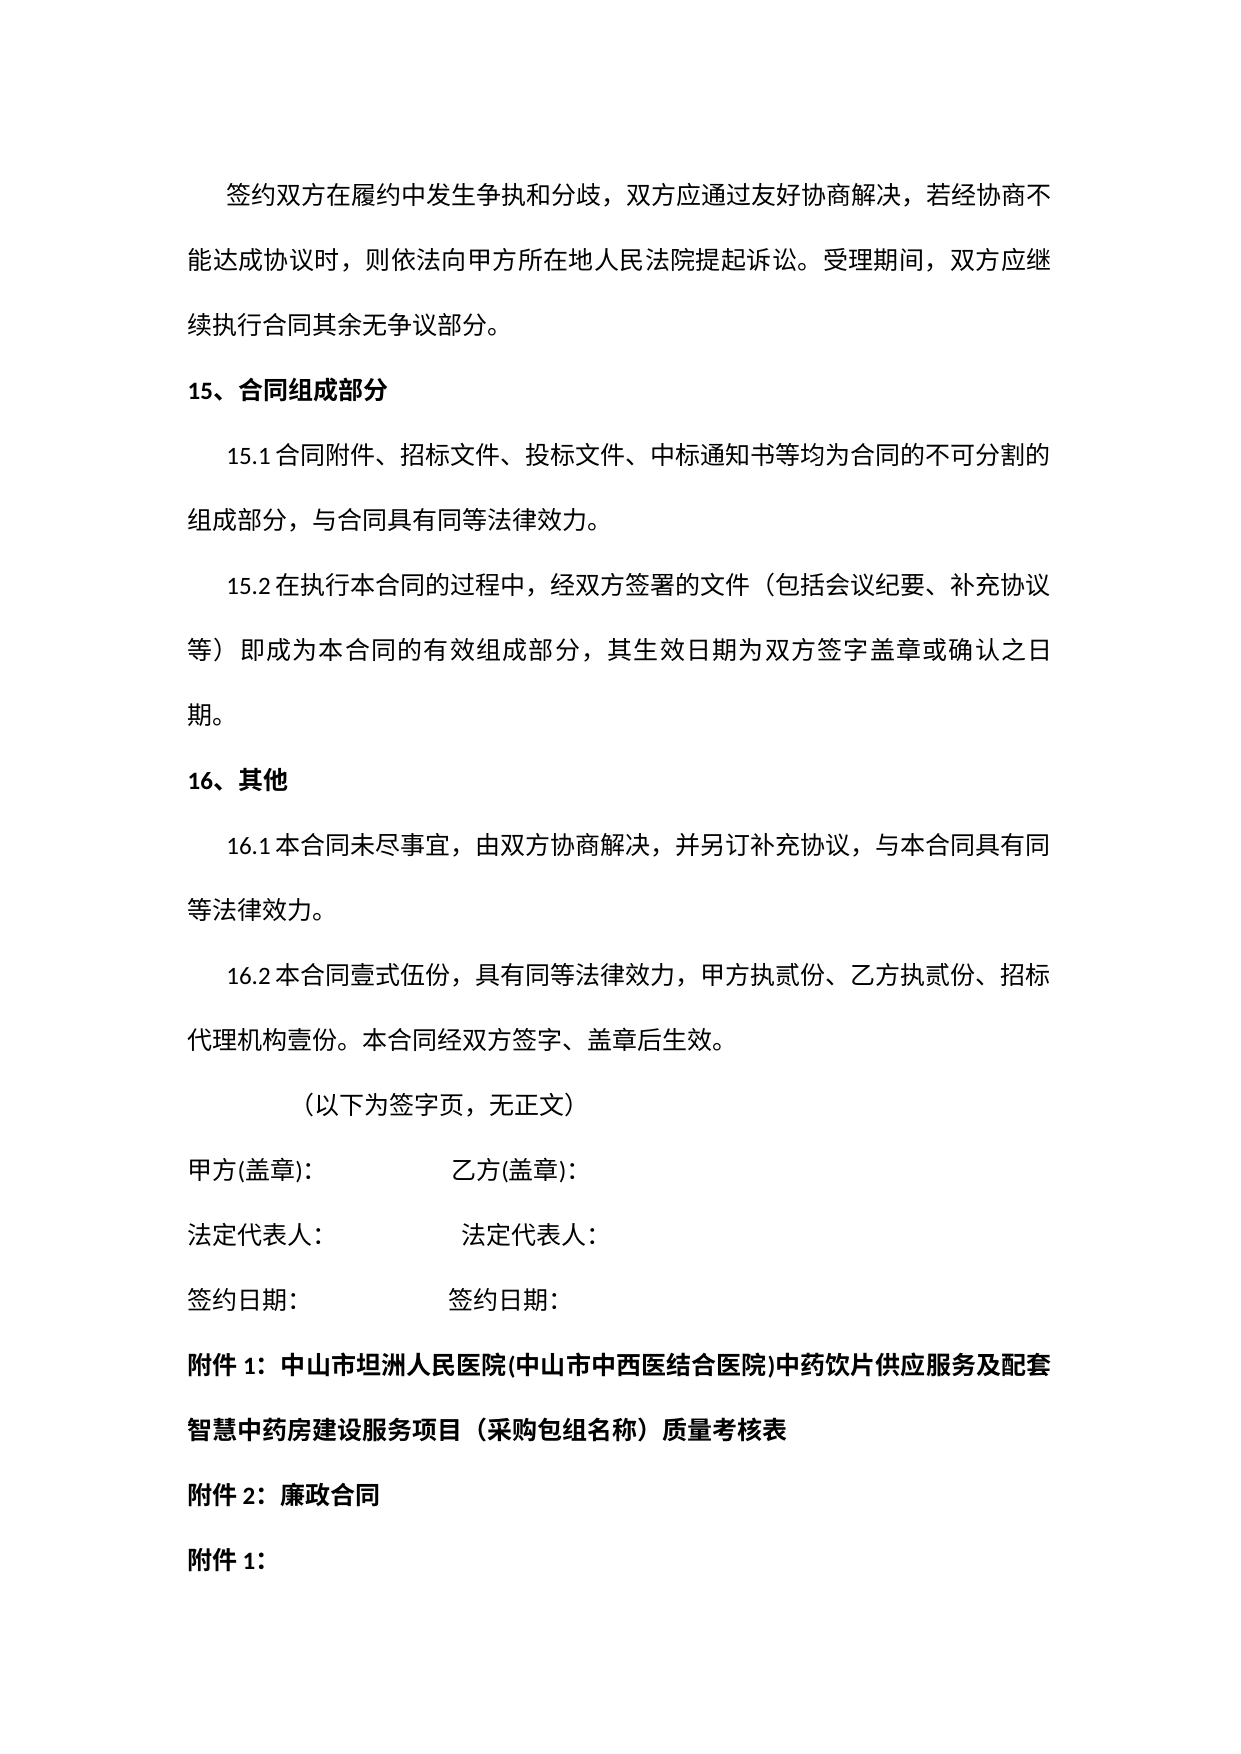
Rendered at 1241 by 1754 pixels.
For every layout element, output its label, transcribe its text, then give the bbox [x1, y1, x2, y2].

text 附件2：廉政合同 [187, 1462, 1053, 1527]
text 附件1： [187, 1527, 1053, 1592]
text 法定代表人： 法定代表人： [187, 1202, 1053, 1267]
text （以下为签字页，无正文） [187, 1072, 1053, 1137]
text 15.2在执行本合同的过程中，经双方签署的文件（包括会议纪要、补充协议等）即成为本合同的有效组成部分，其生效日期为双方签字盖章或确认之日期。 [187, 552, 1053, 747]
text 签约日期： 签约日期： [187, 1267, 1053, 1332]
text 15.1合同附件、招标文件、投标文件、中标通知书等均为合同的不可分割的组成部分，与合同具有同等法律效力。 [187, 422, 1053, 552]
text 附件1：中山市坦洲人民医院(中山市中西医结合医院)中药饮片供应服务及配套智慧中药房建设服务项目（采购包组名称）质量考核表 [187, 1332, 1053, 1462]
text 16.1本合同未尽事宜，由双方协商解决，并另订补充协议，与本合同具有同等法律效力。 [187, 812, 1053, 942]
text 16、其他 [187, 747, 1053, 812]
text 甲方(盖章)： 乙方(盖章)： [187, 1137, 1053, 1202]
text 签约双方在履约中发生争执和分歧，双方应通过友好协商解决，若经协商不能达成协议时，则依法向甲方所在地人民法院提起诉讼。受理期间，双方应继续执行合同其余无争议部分。 [187, 162, 1053, 357]
text 15、合同组成部分 [187, 357, 1053, 422]
text 16.2本合同壹式伍份，具有同等法律效力，甲方执贰份、乙方执贰份、招标代理机构壹份。本合同经双方签字、盖章后生效。 [187, 942, 1053, 1072]
